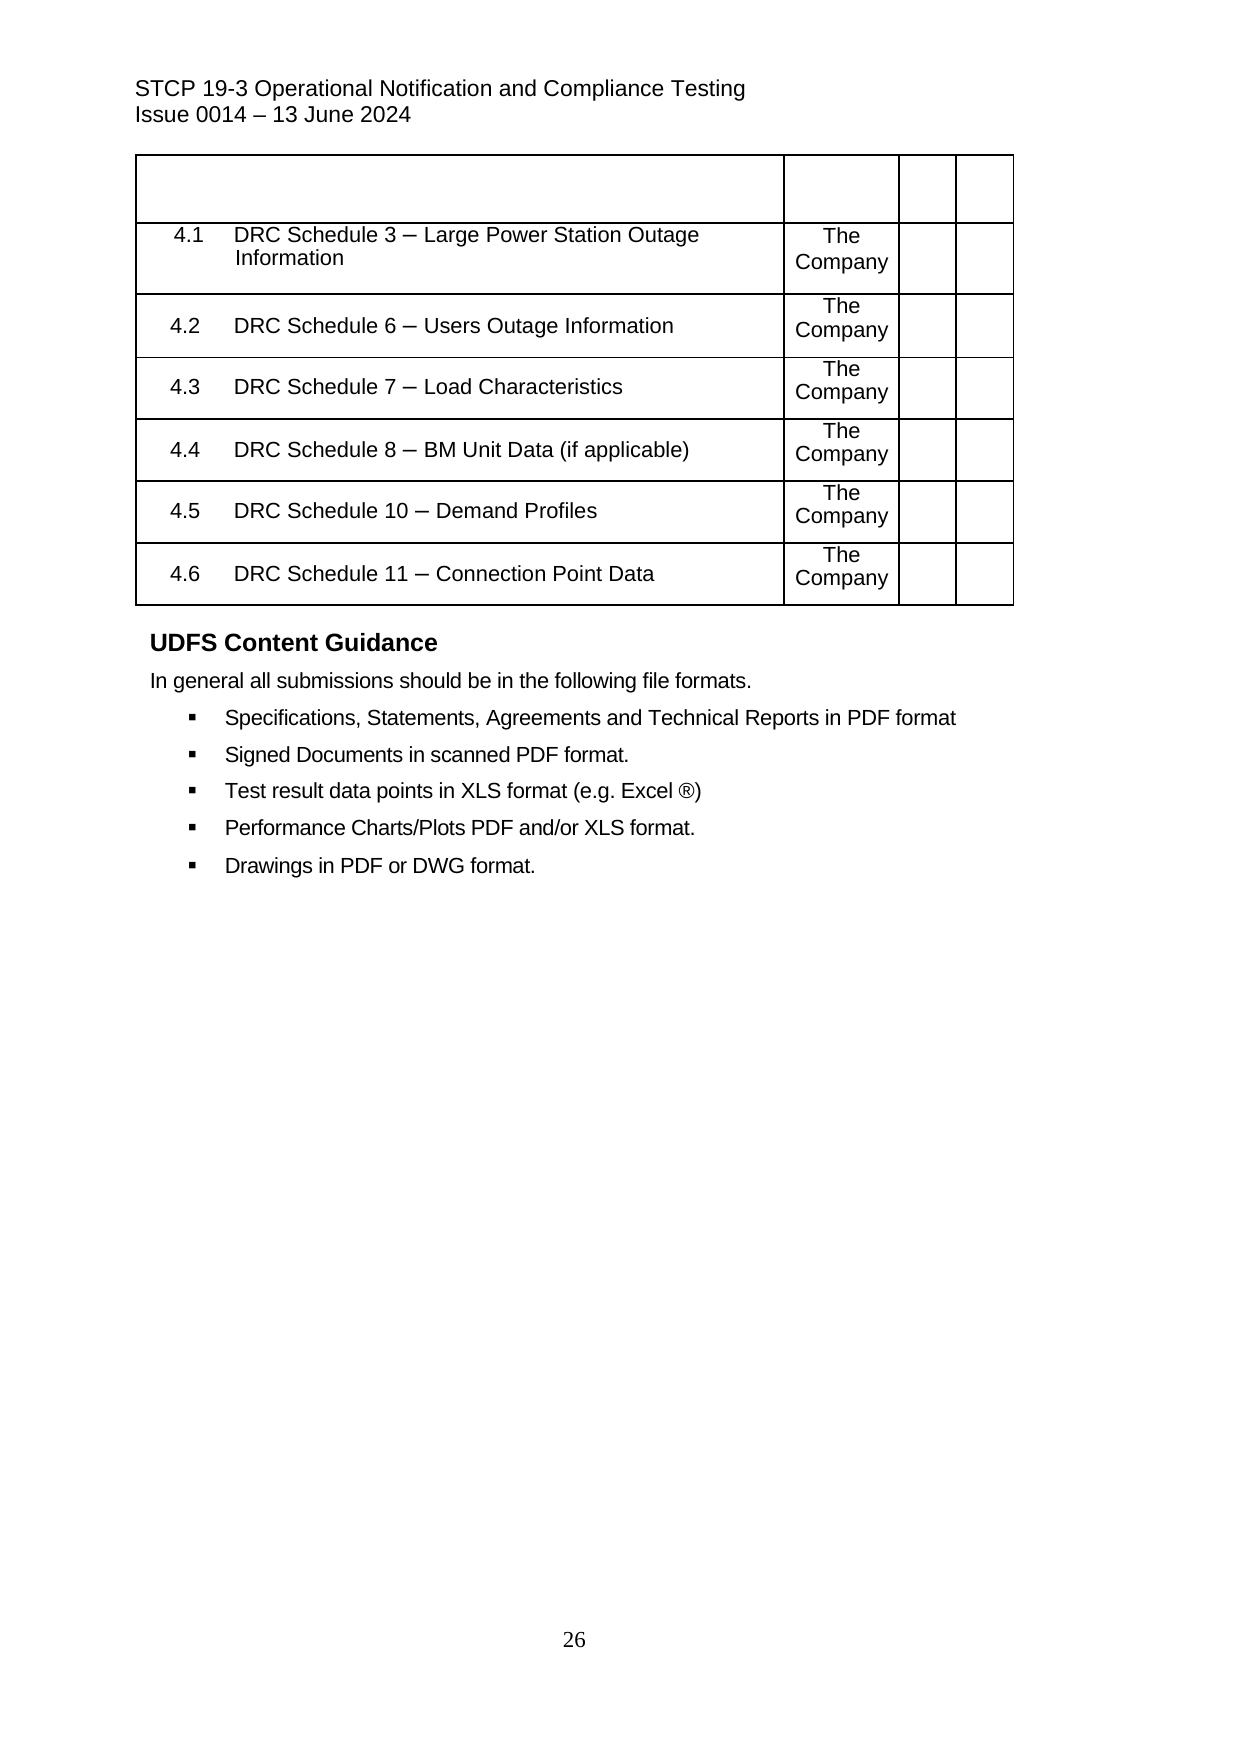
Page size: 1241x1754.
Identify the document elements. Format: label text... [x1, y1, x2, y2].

table_cell [900, 544, 955, 604]
table_cell The Company [785, 358, 898, 418]
table_cell [957, 420, 1013, 480]
table_cell [900, 420, 955, 480]
table_cell [957, 544, 1013, 604]
table_cell [785, 156, 898, 222]
table_cell The Company [785, 224, 898, 293]
table_cell [957, 224, 1013, 293]
list Test result data points in XLS format (e.g. Excel ®) [187, 779, 1014, 803]
list Drawings in PDF or DWG format. [187, 854, 1014, 878]
table_cell [957, 295, 1013, 356]
table_cell [957, 156, 1013, 222]
table_cell [957, 482, 1013, 542]
table_cell [957, 358, 1013, 418]
table_cell [900, 224, 955, 293]
table_cell The Company [785, 295, 898, 356]
text UDFS Content Guidance [149, 628, 1014, 657]
table_cell 4.1 DRC Schedule 3 – Large Power Station Outage Information [137, 224, 783, 293]
table_cell 4.3 DRC Schedule 7 – Load Characteristics [137, 358, 783, 418]
table_cell 4.2 DRC Schedule 6 – Users Outage Information [137, 295, 783, 356]
table_cell 4.4 DRC Schedule 8 – BM Unit Data (if applicable) [137, 420, 783, 480]
table_cell 4.5 DRC Schedule 10 – Demand Profiles [137, 482, 783, 542]
table_cell [900, 156, 955, 222]
table_cell The Company [785, 544, 898, 604]
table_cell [137, 156, 783, 222]
table_cell [900, 358, 955, 418]
text In general all submissions should be in the following file formats. [149, 668, 1014, 693]
list Specifications, Statements, Agreements and Technical Reports in PDF format [187, 706, 1014, 730]
table_cell [900, 482, 955, 542]
table_cell The Company [785, 420, 898, 480]
table_cell 4.6 DRC Schedule 11 – Connection Point Data [137, 544, 783, 604]
list Signed Documents in scanned PDF format. [187, 742, 1014, 767]
table_cell The Company [785, 482, 898, 542]
list Performance Charts/Plots PDF and/or XLS format. [187, 816, 1014, 840]
table_cell [900, 295, 955, 356]
